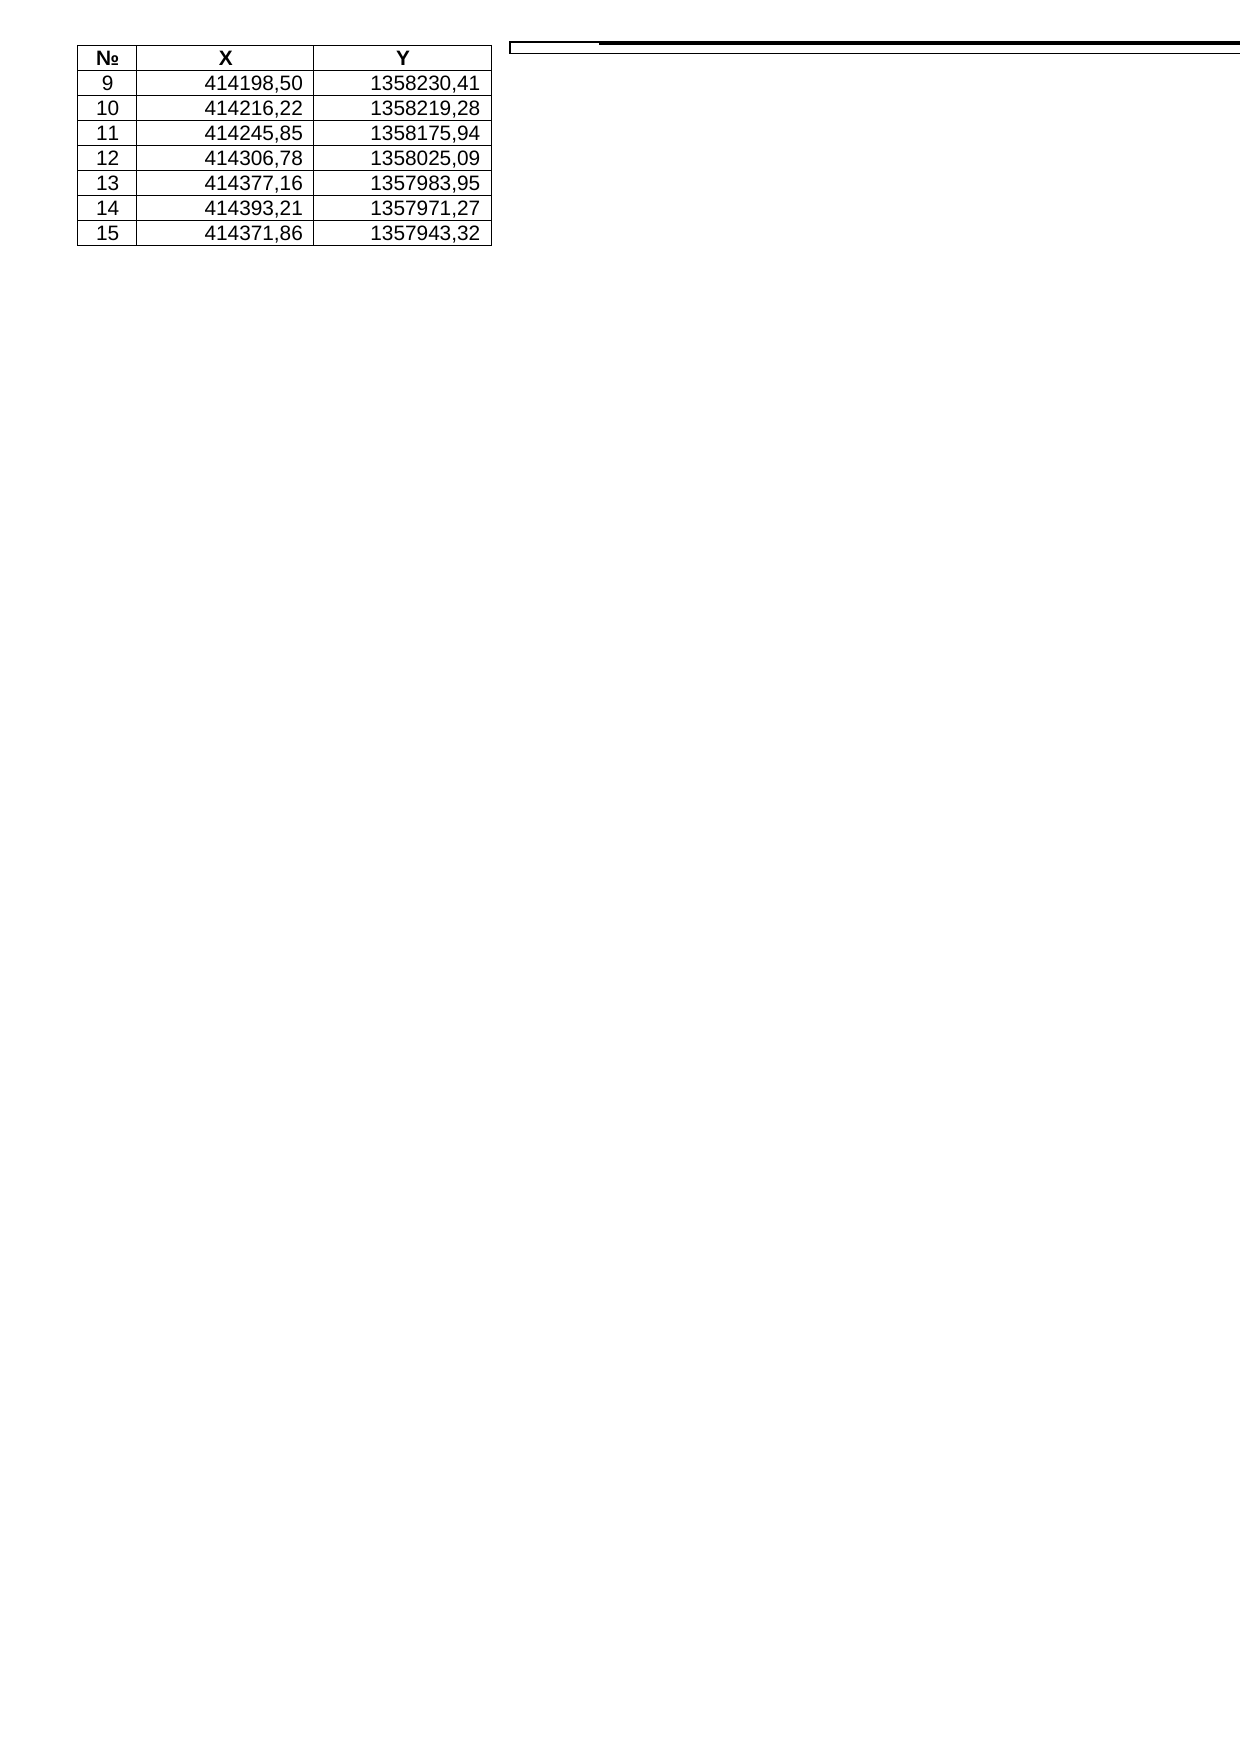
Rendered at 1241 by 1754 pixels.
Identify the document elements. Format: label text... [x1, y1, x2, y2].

table_cell 9 [78, 71, 136, 95]
table_cell 1358230,41 [314, 71, 491, 95]
table_cell 11 [78, 121, 136, 145]
table_cell 414393,21 [137, 196, 313, 220]
table_cell 414377,16 [137, 171, 313, 195]
table_header Y [314, 46, 491, 70]
table_cell 14 [78, 196, 136, 220]
table_cell 1358025,09 [314, 146, 491, 170]
table_cell 1358219,28 [314, 96, 491, 120]
table_cell [511, 43, 598, 53]
table_cell 414306,78 [137, 146, 313, 170]
table_cell 414198,50 [137, 71, 313, 95]
table_cell 13 [78, 171, 136, 195]
table_cell 1357943,32 [314, 221, 491, 245]
table_header X [137, 46, 313, 70]
table_cell 15 [78, 221, 136, 245]
table_header № [78, 46, 136, 70]
table_cell 12 [78, 146, 136, 170]
table_cell 414216,22 [137, 96, 313, 120]
table_cell [599, 45, 1240, 53]
table_cell 10 [78, 96, 136, 120]
table_cell 1357971,27 [314, 196, 491, 220]
table_cell 414371,86 [137, 221, 313, 245]
table_cell 414245,85 [137, 121, 313, 145]
table_cell 1358175,94 [314, 121, 491, 145]
table_cell 1357983,95 [314, 171, 491, 195]
